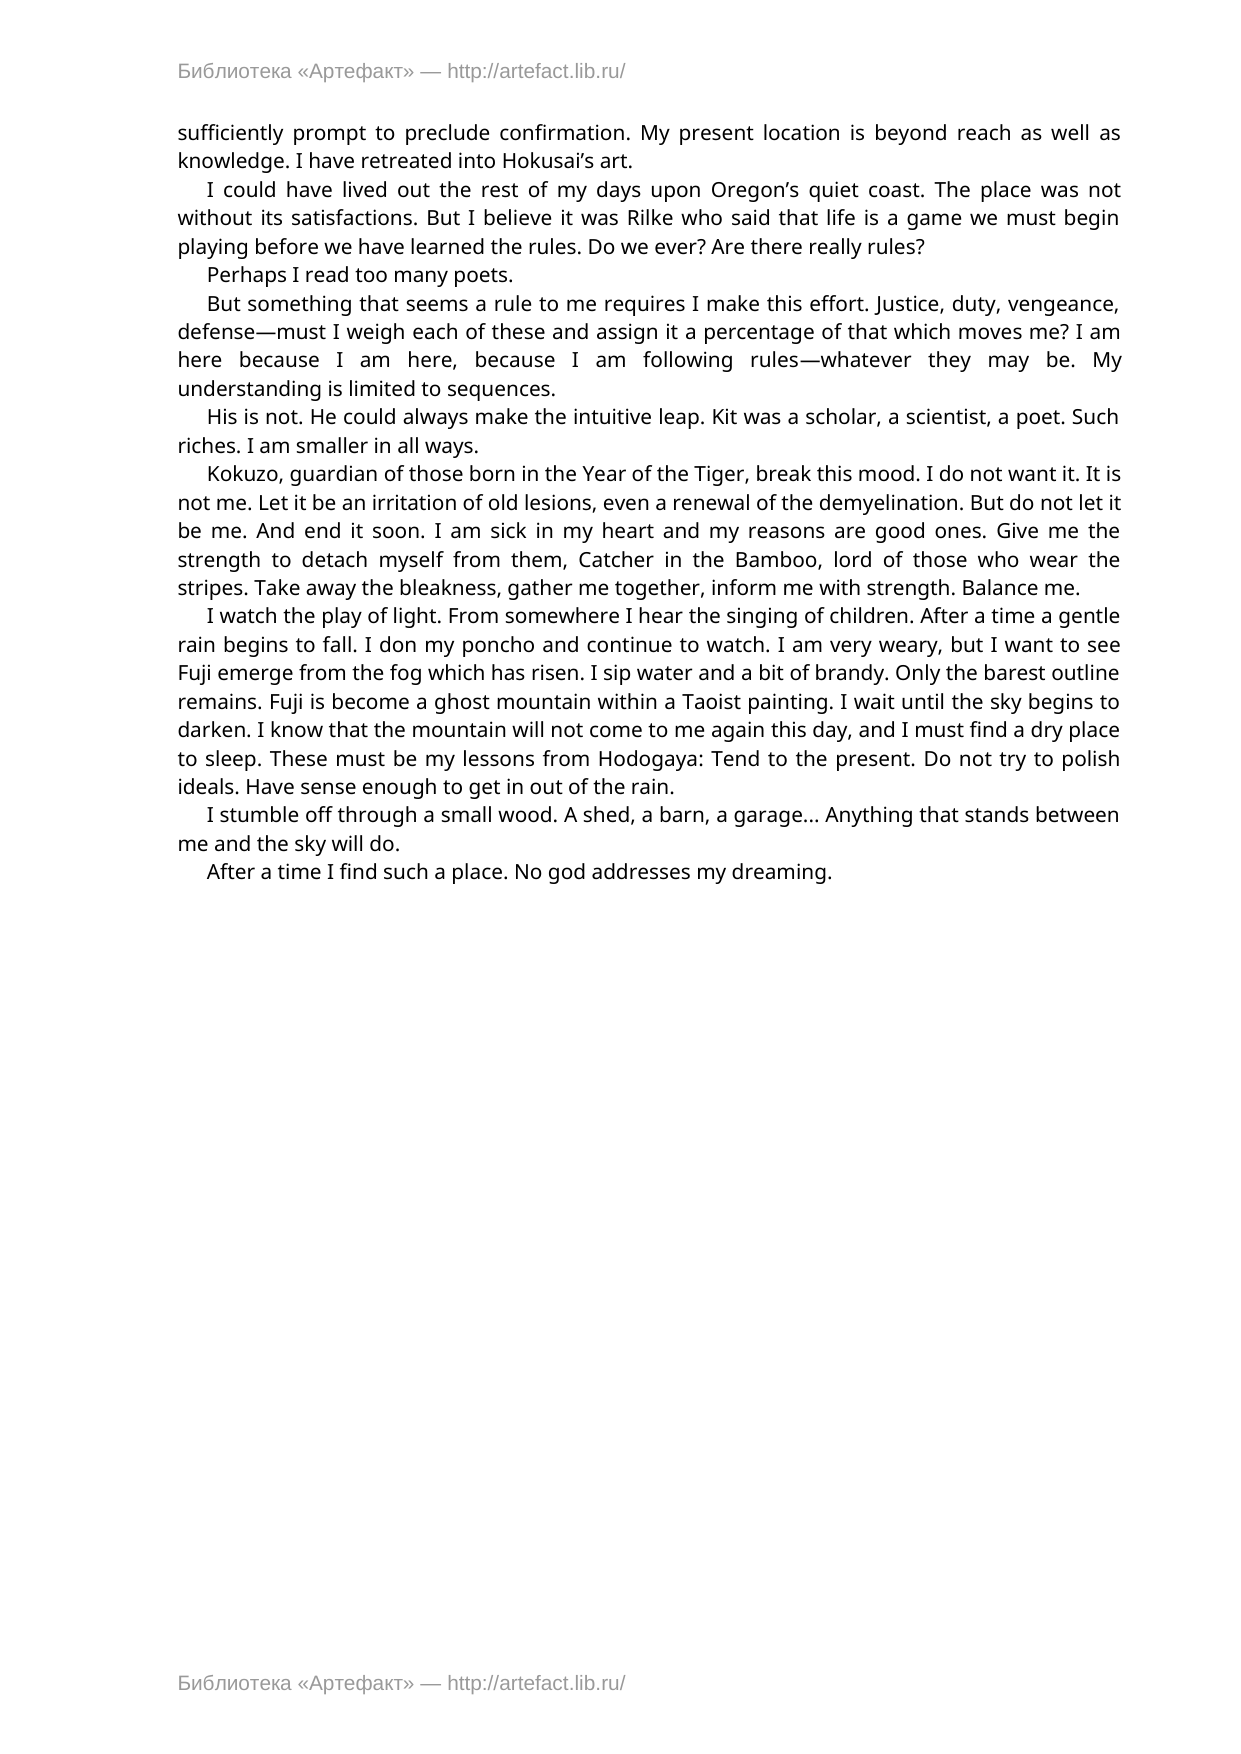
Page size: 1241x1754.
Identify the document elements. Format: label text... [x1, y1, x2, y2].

text I watch the play of light. From somewhere I hear the singing of children. After a time a gentle rain begins to fall. I don my poncho and continue to watch. I am very weary, but I want to see Fuji emerge from the fog which has risen. I sip water and a bit of brandy. Only the barest outline remains. Fuji is become a ghost mountain within a Taoist painting. I wait until the sky begins to darken. I know that the mountain will not come to me again this day, and I must find a dry place to sleep. These must be my lessons from Hodogaya: Tend to the present. Do not try to polish ideals. Have sense enough to get in out of the rain. [177, 602, 1122, 801]
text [177, 118, 1122, 175]
text I could have lived out the rest of my days upon Oregon’s quiet coast. The place was not without its satisfactions. But I believe it was Rilke who said that life is a game we must begin playing before we have learned the rules. Do we ever? Are there really rules? [177, 175, 1122, 260]
text After a time I find such a place. No god addresses my dreaming. [177, 857, 1122, 886]
text His is not. He could always make the intuitive leap. Kit was a scholar, a scientist, a poet. Such riches. I am smaller in all ways. [177, 402, 1122, 459]
text But something that seems a rule to me requires I make this effort. Justice, duty, vengeance, defense⁠—must I weigh each of these and assign it a percentage of that which moves me? I am here because I am here, because I am following rules⁠—whatever they may be. My understanding is limited to sequences. [177, 289, 1122, 402]
text Kokuzo, guardian of those born in the Year of the Tiger, break this mood. I do not want it. It is not me. Let it be an irritation of old lesions, even a renewal of the demyelination. But do not let it be me. And end it soon. I am sick in my heart and my reasons are good ones. Give me the strength to detach myself from them, Catcher in the Bamboo, lord of those who wear the stripes. Take away the bleakness, gather me together, inform me with strength. Balance me. [177, 459, 1122, 602]
text I stumble off through a small wood. A shed, a barn, a garage... Anything that stands between me and the sky will do. [177, 801, 1122, 857]
text Perhaps I read too many poets. [177, 260, 1122, 289]
